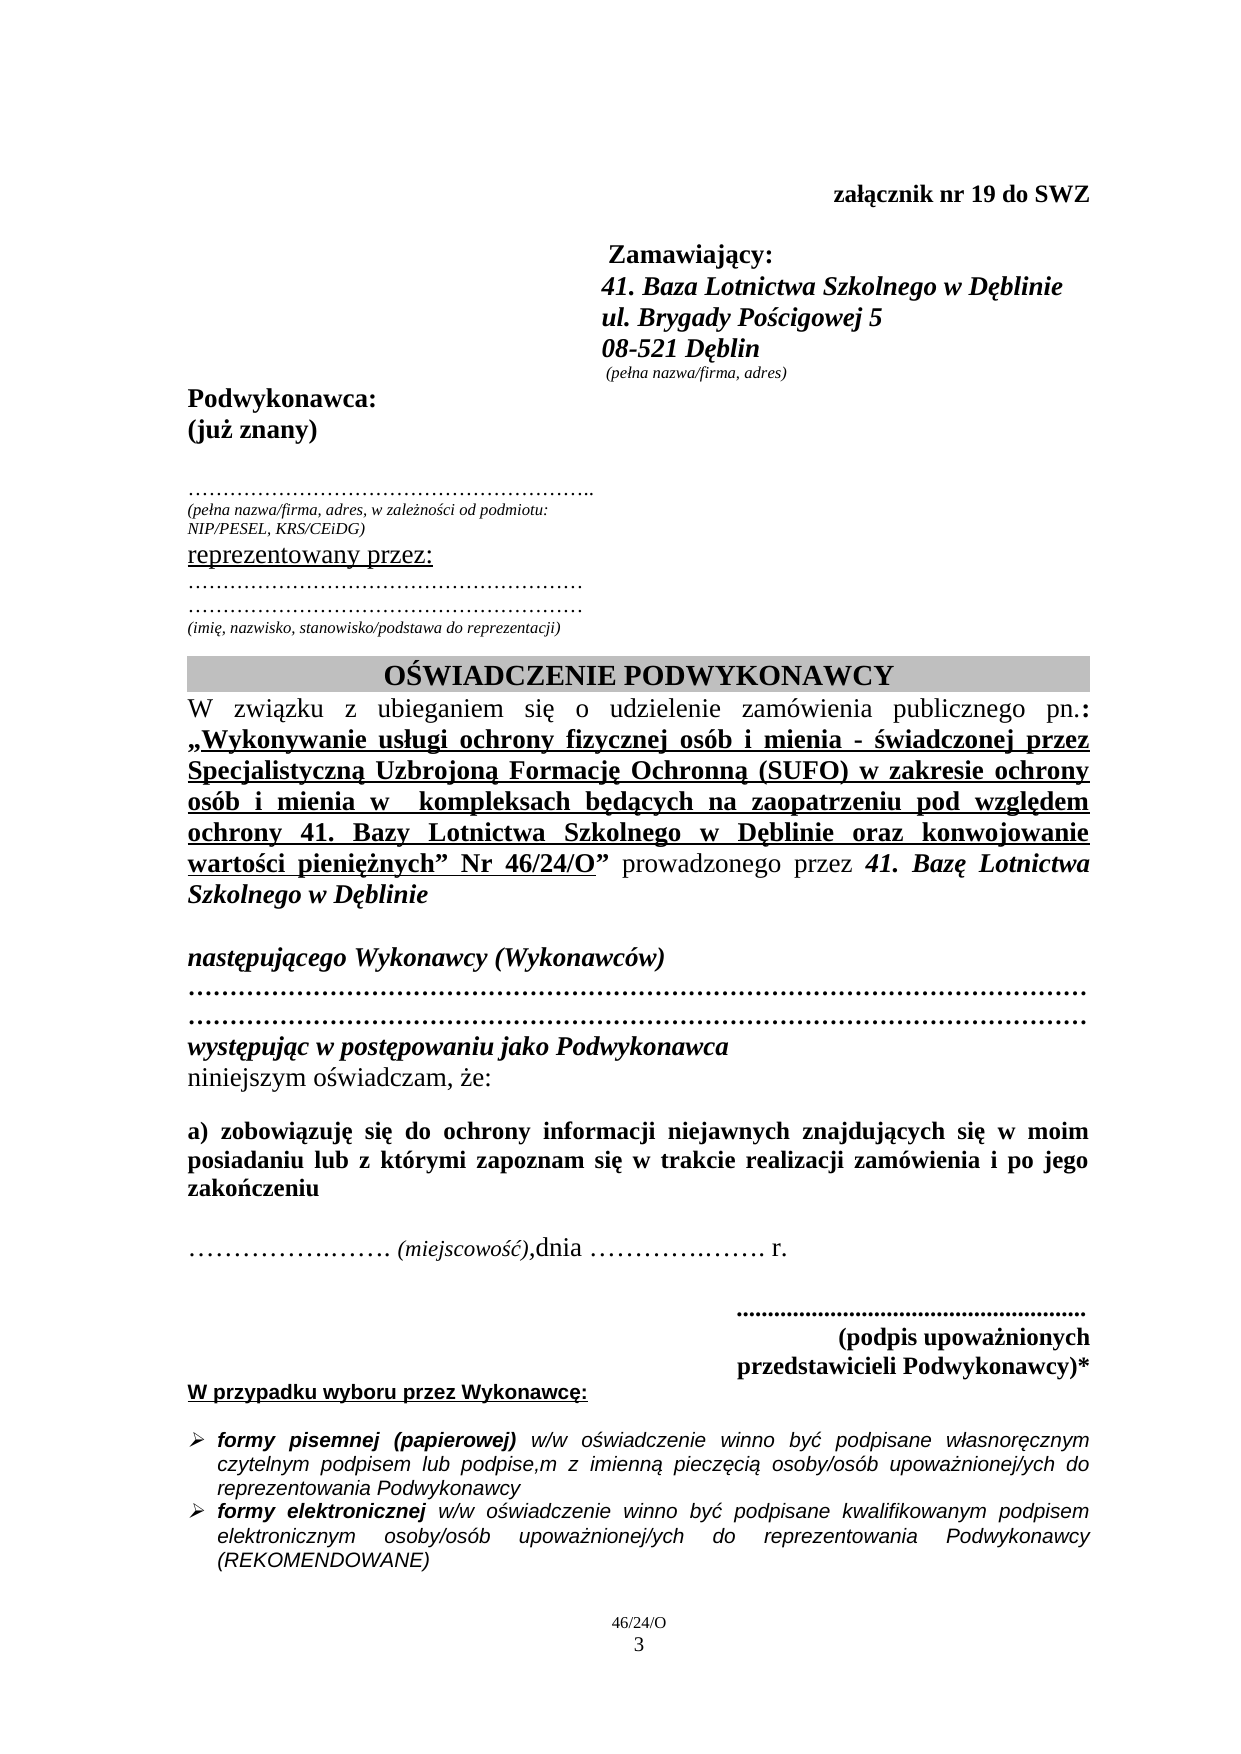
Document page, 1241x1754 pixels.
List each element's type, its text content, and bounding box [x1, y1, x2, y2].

text Podwykonawca: [187, 382, 1090, 413]
text reprezentowany przez: [187, 538, 603, 569]
text 41. Baza Lotnictwa Szkolnego w Dęblinie [601, 270, 1090, 301]
text (pełna nazwa/firma, adres) [602, 363, 1090, 382]
text ……………………………………………………………………………………………………………………………………………………………………………………………… [187, 972, 1090, 1029]
text ………………………………………………… [187, 593, 603, 617]
text (imię, nazwisko, stanowisko/podstawa do reprezentacji) [187, 617, 603, 637]
list załącznik nr 19 do SWZ [187, 179, 1090, 207]
list formy pisemnej (papierowej) w/w oświadczenie winno być podpisane własnoręcznym czytelnym podpisem lub podpise,m z imienną pieczęcią osoby/osób upoważnionej/ych do reprezentowania Podwykonawcy [187, 1427, 1090, 1499]
text ………………………………………………….. [187, 476, 603, 500]
list następującego Wykonawcy (Wykonawców) [187, 941, 1090, 972]
list (podpis upoważnionych [292, 1322, 1090, 1351]
list ........................................................ [292, 1293, 1090, 1322]
text (już znany) [187, 413, 1090, 445]
list W związku z ubieganiem się o udzielenie zamówienia publicznego pn.: „Wykonywanie usługi ochrony fizycznej osób i mienia - świadczonej przez Specjalistyczną Uzbrojoną Formację Ochronną (SUFO) w zakresie ochrony osób i mienia w kompleksach będących na zaopatrzeniu pod względem ochrony 41. Bazy Lotnictwa Szkolnego w Dęblinie oraz konwojowanie wartości pieniężnych” Nr 46/24/O” prowadzonego przez 41. Bazę Lotnictwa Szkolnego w Dęblinie [187, 813, 1090, 843]
list Zamawiający: [291, 239, 1090, 270]
text OŚWIADCZENIE PODWYKONAWCY [187, 658, 1090, 692]
text występując w postępowaniu jako Podwykonawca [187, 1029, 1090, 1061]
list W związku z ubieganiem się o udzielenie zamówienia publicznego pn.: „Wykonywanie usługi ochrony fizycznej osób i mienia - świadczonej przez Specjalistyczną Uzbrojoną Formację Ochronną (SUFO) w zakresie ochrony osób i mienia w kompleksach będących na zaopatrzeniu pod względem ochrony 41. Bazy Lotnictwa Szkolnego w Dęblinie oraz konwojowanie wartości pieniężnych” Nr 46/24/O” prowadzonego przez 41. Bazę Lotnictwa Szkolnego w Dęblinie [187, 782, 1090, 812]
list przedstawicieli Podwykonawcy)* [292, 1351, 1090, 1379]
list formy elektronicznej w/w oświadczenie winno być podpisane kwalifikowanym podpisem elektronicznym osoby/osób upoważnionej/ych do reprezentowania Podwykonawcy (REKOMENDOWANE) [187, 1499, 1090, 1571]
text 08-521 Dęblin [601, 332, 1090, 363]
text ul. Brygady Pościgowej 5 [601, 301, 1090, 332]
text a) zobowiązuję się do ochrony informacji niejawnych znajdujących się w moim posiadaniu lub z którymi zapoznam się w trakcie realizacji zamówienia i po jego zakończeniu [187, 1116, 1090, 1202]
list W związku z ubieganiem się o udzielenie zamówienia publicznego pn.: „Wykonywanie usługi ochrony fizycznej osób i mienia - świadczonej przez Specjalistyczną Uzbrojoną Formację Ochronną (SUFO) w zakresie ochrony osób i mienia w kompleksach będących na zaopatrzeniu pod względem ochrony 41. Bazy Lotnictwa Szkolnego w Dęblinie oraz konwojowanie wartości pieniężnych” Nr 46/24/O” prowadzonego przez 41. Bazę Lotnictwa Szkolnego w Dęblinie [187, 844, 1090, 910]
list niniejszym oświadczam, że: [187, 1061, 1090, 1092]
text W przypadku wyboru przez Wykonawcę: [187, 1379, 1090, 1403]
text ………………………………………………… [187, 569, 603, 593]
list W związku z ubieganiem się o udzielenie zamówienia publicznego pn.: „Wykonywanie usługi ochrony fizycznej osób i mienia - świadczonej przez Specjalistyczną Uzbrojoną Formację Ochronną (SUFO) w zakresie ochrony osób i mienia w kompleksach będących na zaopatrzeniu pod względem ochrony 41. Bazy Lotnictwa Szkolnego w Dęblinie oraz konwojowanie wartości pieniężnych” Nr 46/24/O” prowadzonego przez 41. Bazę Lotnictwa Szkolnego w Dęblinie [187, 692, 1090, 781]
text (pełna nazwa/firma, adres, w zależności od podmiotu: NIP/PESEL, KRS/CEiDG) [187, 500, 603, 538]
text …………….……. (miejscowość),dnia ………….……. r. [187, 1231, 1090, 1262]
